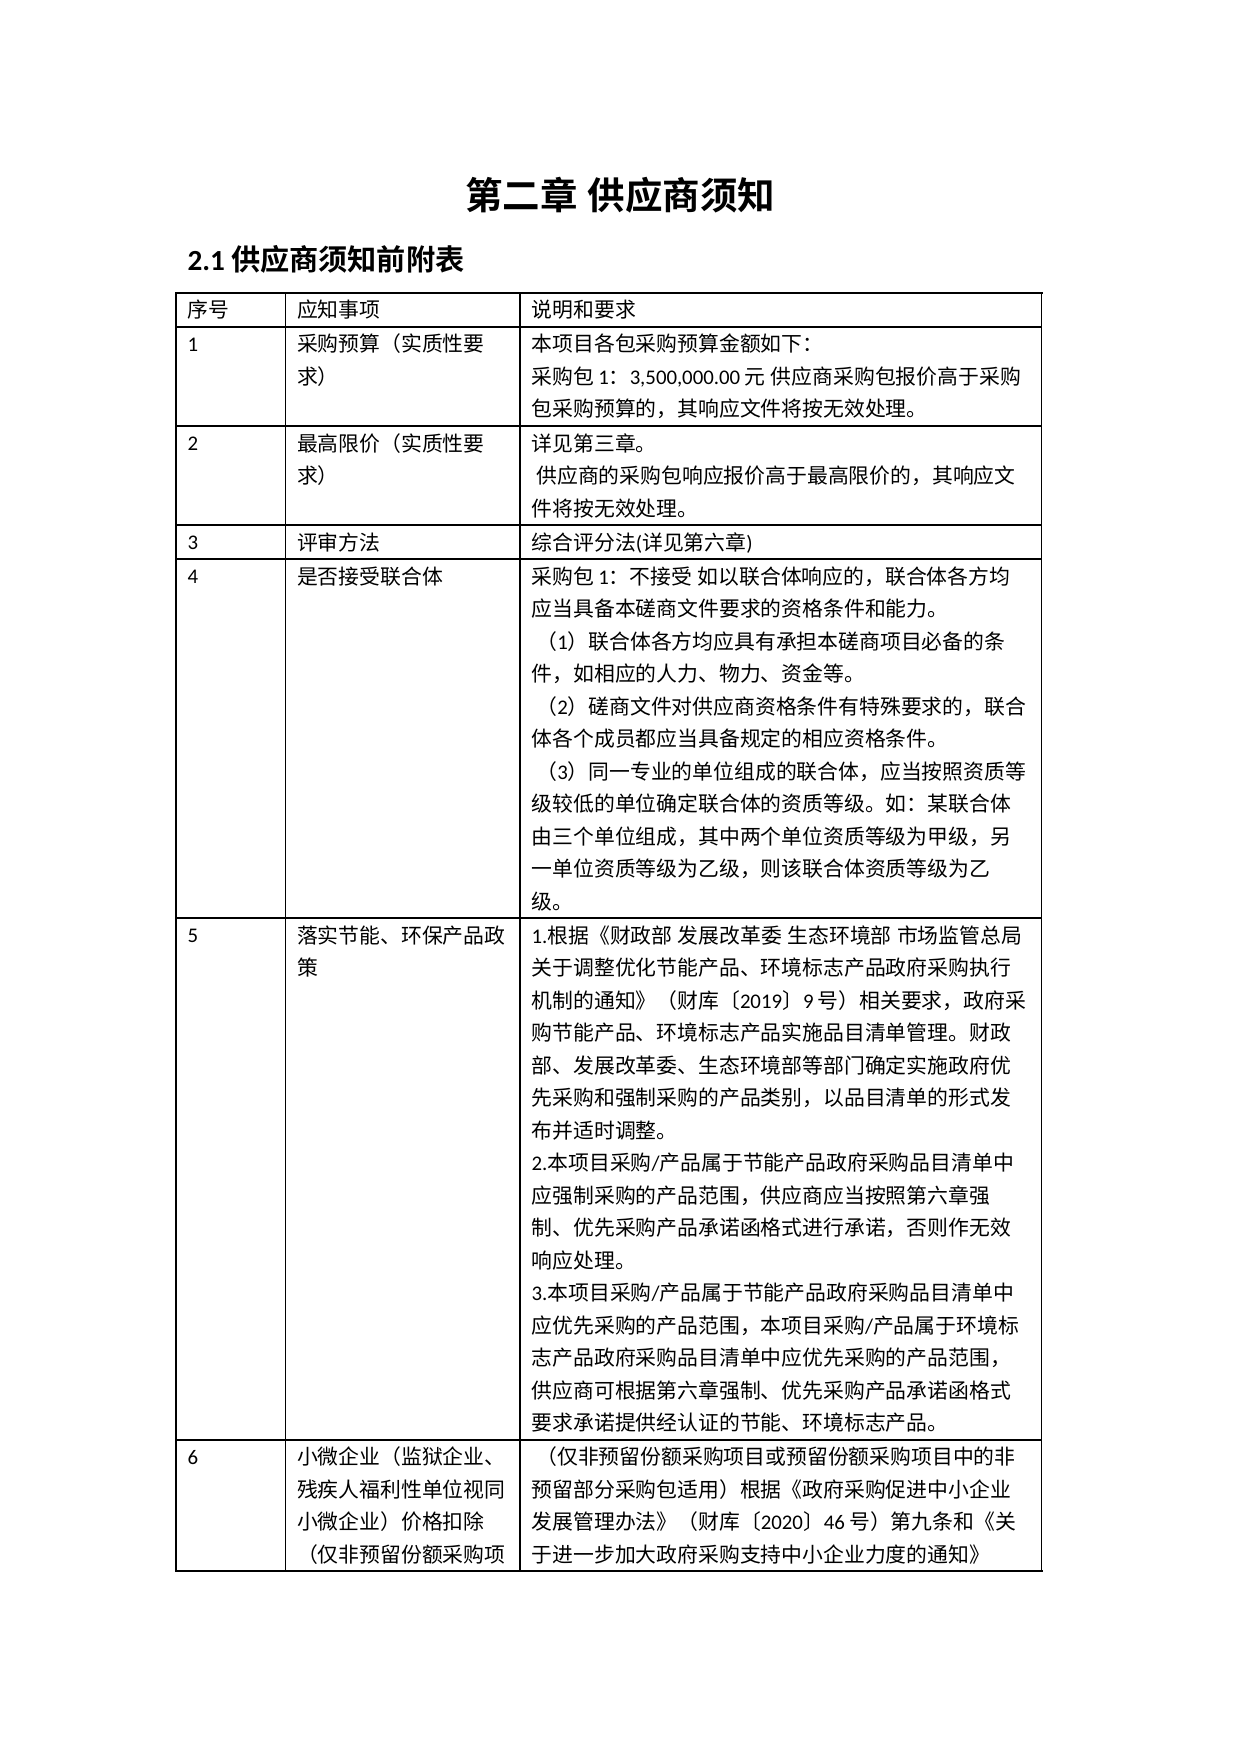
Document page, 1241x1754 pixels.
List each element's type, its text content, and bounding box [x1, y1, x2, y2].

table_cell 采购包1：不接受 如以联合体响应的，联合体各方均应当具备本磋商文件要求的资格条件和能力。 （1）联合体各方均应具有承担本磋商项目必备的条件，如相应的人力、物力、资金等。 （2）磋商文件对供应商资格条件有特殊要求的，联合体各个成员都应当具备规定的相应资格条件。 （3）同一专业的单位组成的联合体，应当按照资质等级较低的单位确定联合体的资质等级。如：某联合体由三个单位组成，其中两个单位资质等级为甲级，另一单位资质等级为乙级，则该联合体资质等级为乙级。 [521, 560, 1041, 917]
table_cell 落实节能、环保产品政策 [286, 919, 519, 1439]
table_cell 1.根据《财政部 发展改革委 生态环境部 市场监管总局关于调整优化节能产品、环境标志产品政府采购执行机制的通知》（财库〔2019〕9号）相关要求，政府采购节能产品、环境标志产品实施品目清单管理。财政部、发展改革委、生态环境部等部门确定实施政府优先采购和强制采购的产品类别，以品目清单的形式发布并适时调整。 2.本项目采购/产品属于节能产品政府采购品目清单中应强制采购的产品范围，供应商应当按照第六章强制、优先采购产品承诺函格式进行承诺，否则作无效响应处理。 3.本项目采购/产品属于节能产品政府采购品目清单中应优先采购的产品范围，本项目采购/产品属于环境标志产品政府采购品目清单中应优先采购的产品范围，供应商可根据第六章强制、优先采购产品承诺函格式要求承诺提供经认证的节能、环境标志产品。 [521, 919, 1041, 1439]
table_cell 详见第三章。 供应商的采购包响应报价高于最高限价的，其响应文件将按无效处理。 [521, 427, 1041, 524]
text 第二章 供应商须知 [187, 162, 1053, 227]
table_header 序号 [177, 294, 285, 326]
table_cell 4 [177, 560, 285, 917]
table_cell 本项目各包采购预算金额如下： 采购包1：3,500,000.00元 供应商采购包报价高于采购包采购预算的，其响应文件将按无效处理。 [521, 328, 1041, 425]
table_cell 5 [177, 919, 285, 1439]
table_cell 综合评分法(详见第六章) [521, 526, 1041, 558]
table_cell 1 [177, 328, 285, 425]
table_header 应知事项 [286, 294, 519, 326]
table_cell 评审方法 [286, 526, 519, 558]
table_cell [286, 1441, 519, 1570]
table_header 说明和要求 [521, 294, 1041, 326]
table_cell 采购预算（实质性要求） [286, 328, 519, 425]
table_cell 最高限价（实质性要求） [286, 427, 519, 524]
table_cell 是否接受联合体 [286, 560, 519, 917]
table_cell 3 [177, 526, 285, 558]
table_cell 6 [177, 1441, 285, 1570]
text 2.1供应商须知前附表 [187, 227, 1053, 292]
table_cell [521, 1441, 1041, 1570]
table_cell 2 [177, 427, 285, 524]
